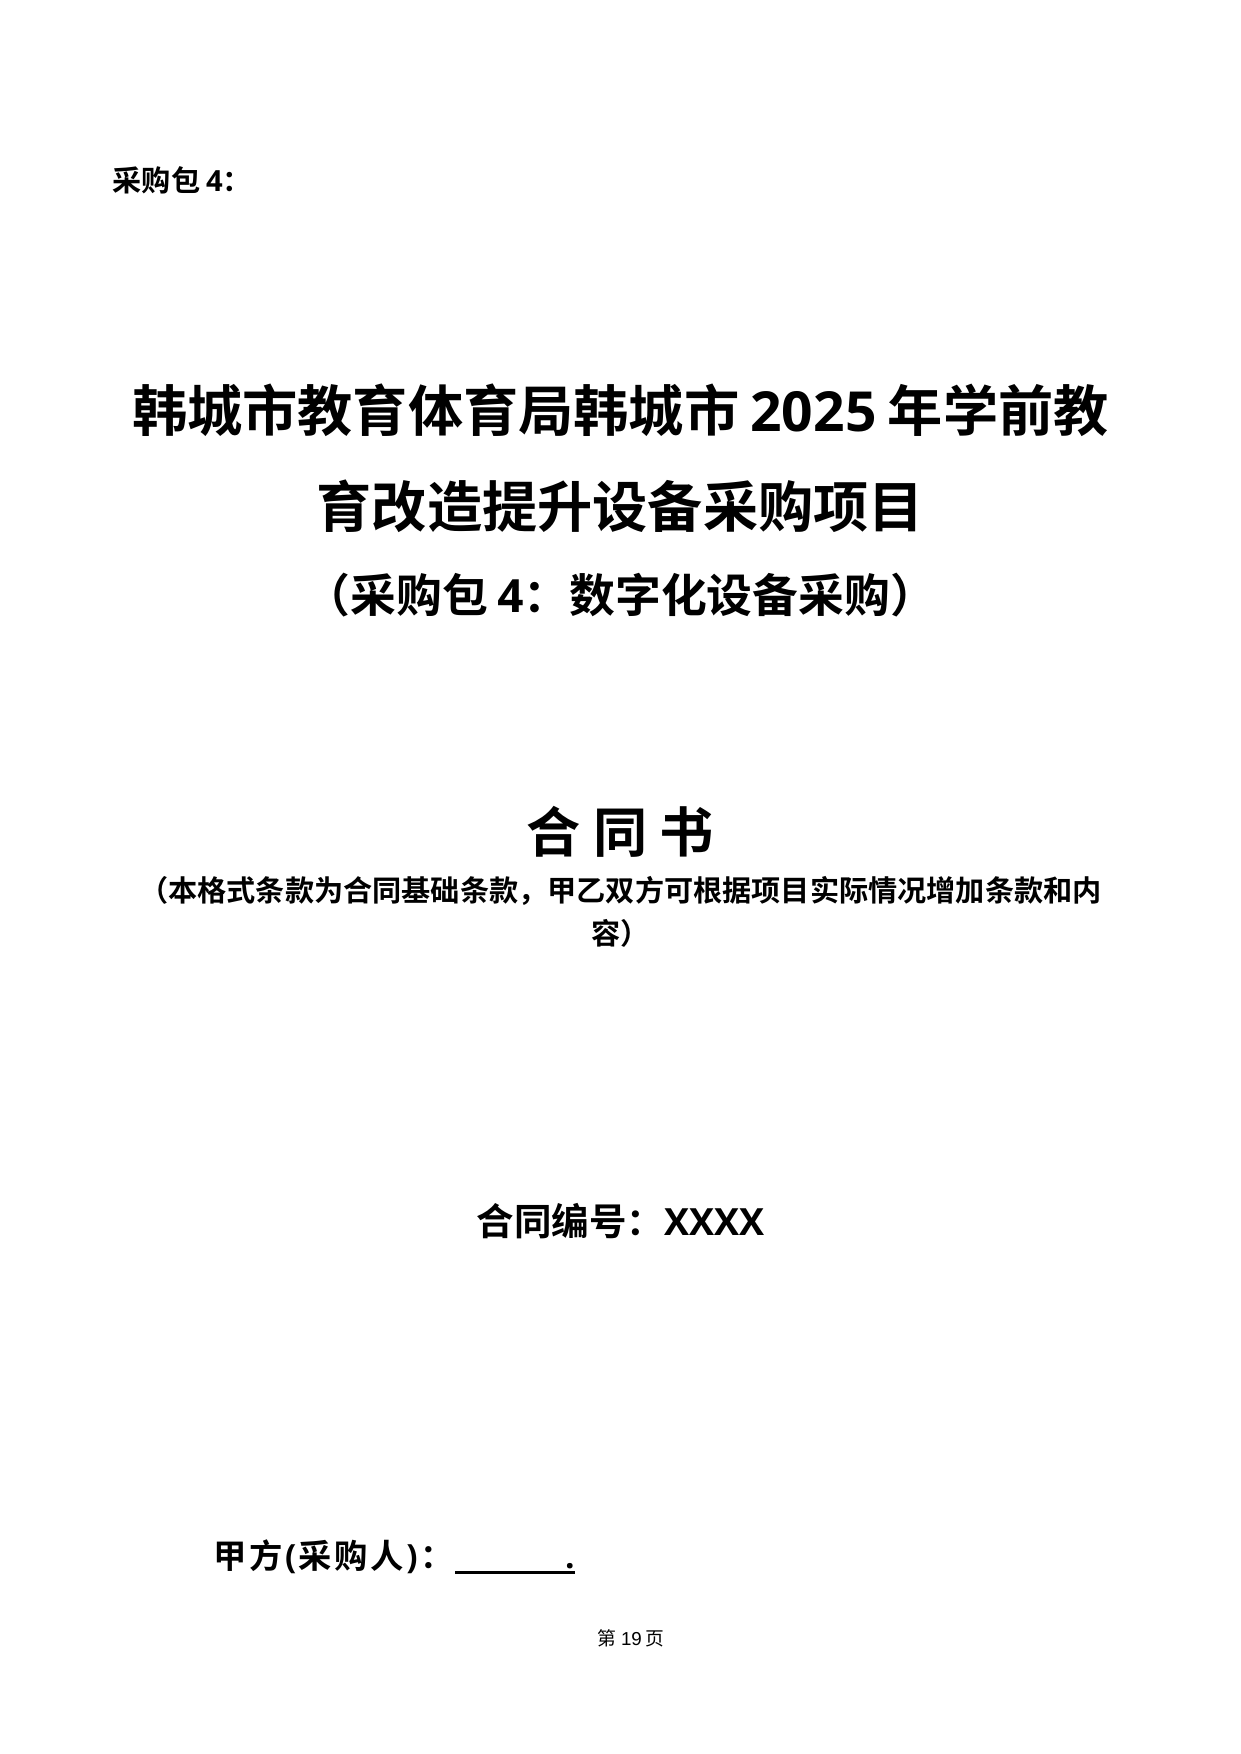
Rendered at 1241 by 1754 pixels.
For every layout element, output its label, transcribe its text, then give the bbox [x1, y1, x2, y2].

text （采购包4：数字化设备采购） [112, 560, 1128, 626]
text 韩城市教育体育局韩城市2025年学前教育改造提升设备采购项目 [112, 368, 1128, 544]
text （本格式条款为合同基础条款，甲乙双方可根据项目实际情况增加条款和内容） [112, 868, 1128, 953]
text 合同编号：XXXX [112, 1189, 1128, 1247]
text 合 同 书 [112, 789, 1128, 868]
text 采购包4： [112, 150, 1128, 202]
text 甲方(采购人)： . [103, 1522, 1128, 1580]
